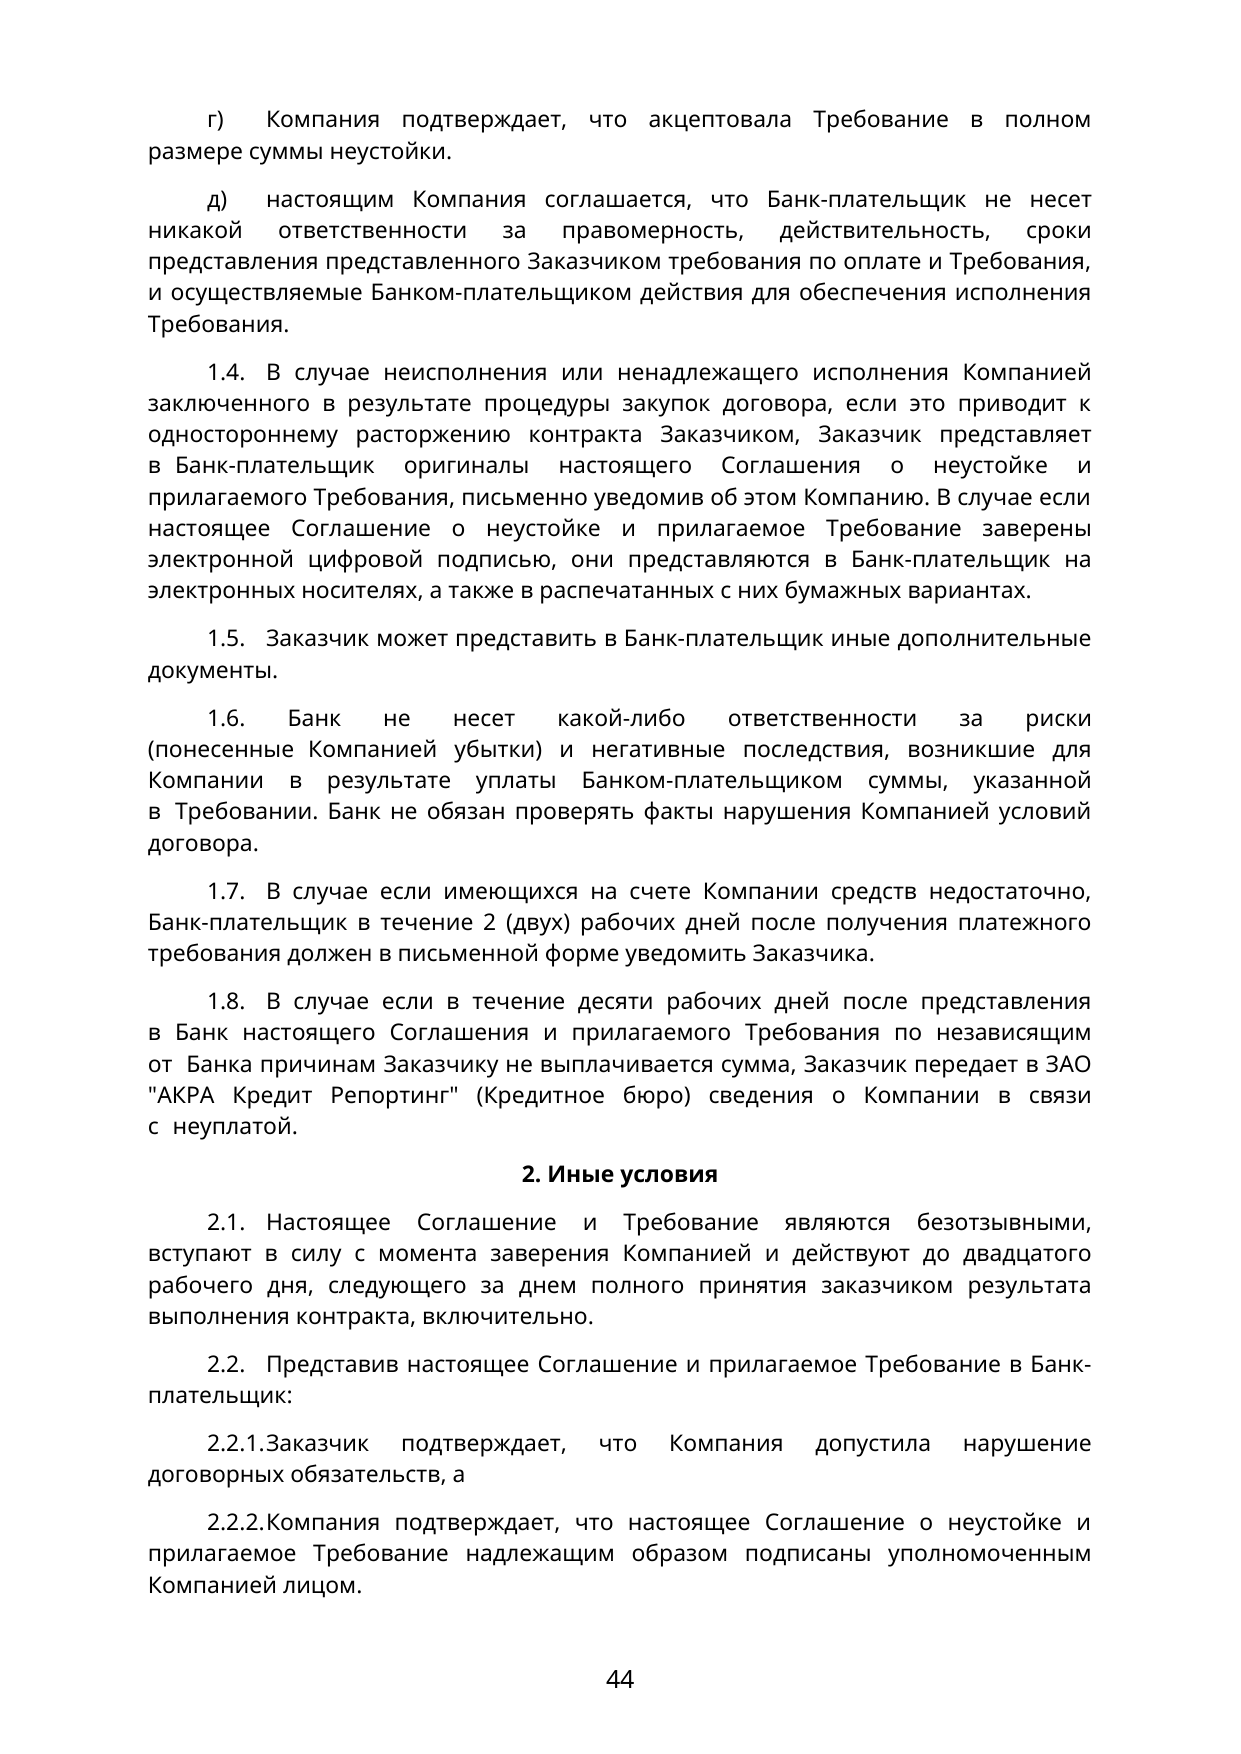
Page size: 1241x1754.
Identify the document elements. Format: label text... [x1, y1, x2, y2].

text 1.8. В случае если в течение десяти рабочих дней после представления в Банк настоящего Соглашения и прилагаемого Требования по независящим от Банка причинам Заказчику не выплачивается сумма, Заказчик передает в ЗАО "АКРА Кредит Репортинг" (Кредитное бюро) сведения о Компании в связи с неуплатой. [148, 985, 1092, 1142]
text 1.5. Заказчик может представить в Банк-плательщик иные дополнительные документы. [148, 622, 1092, 685]
text 2.1. Настоящее Соглашение и Требование являются безотзывными, вступают в силу с момента заверения Компанией и действуют до двадцатого рабочего дня, следующего за днем полного принятия заказчиком результата выполнения контракта, включительно. [148, 1206, 1092, 1331]
text 1.6. Банк не несет какой-либо ответственности за риски (понесенные Компанией убытки) и негативные последствия, возникшие для Компании в результате уплаты Банком-плательщиком суммы, указанной в Требовании. Банк не обязан проверять факты нарушения Компанией условий договора. [148, 701, 1092, 858]
text г) Компания подтверждает, что акцептовала Требование в полном размере суммы неустойки. [148, 103, 1092, 166]
text 2.2. Представив настоящее Соглашение и прилагаемое Требование в Банк-плательщик: [148, 1348, 1092, 1410]
text 2. Иные условия [148, 1158, 1092, 1189]
text 2.2.1. Заказчик подтверждает, что Компания допустила нарушение договорных обязательств, а [148, 1427, 1092, 1489]
text 1.4. В случае неисполнения или ненадлежащего исполнения Компанией заключенного в результате процедуры закупок договора, если это приводит к одностороннему расторжению контракта Заказчиком, Заказчик представляет в Банк-плательщик оригиналы настоящего Соглашения о неустойке и прилагаемого Требования, письменно уведомив об этом Компанию. В случае если настоящее Соглашение о неустойке и прилагаемое Требование заверены электронной цифровой подписью, они представляются в Банк-плательщик на электронных носителях, а также в распечатанных с них бумажных вариантах. [148, 356, 1092, 606]
text 1.7. В случае если имеющихся на счете Компании средств недостаточно, Банк-плательщик в течение 2 (двух) рабочих дней после получения платежного требования должен в письменной форме уведомить Заказчика. [148, 874, 1092, 968]
text д) настоящим Компания соглашается, что Банк-плательщик не несет никакой ответственности за правомерность, действительность, сроки представления представленного Заказчиком требования по оплате и Требования, и осуществляемые Банком-плательщиком действия для обеспечения исполнения Требования. [148, 183, 1092, 339]
text 2.2.2. Компания подтверждает, что настоящее Соглашение о неустойке и прилагаемое Требование надлежащим образом подписаны уполномоченным Компанией лицом. [148, 1506, 1092, 1600]
